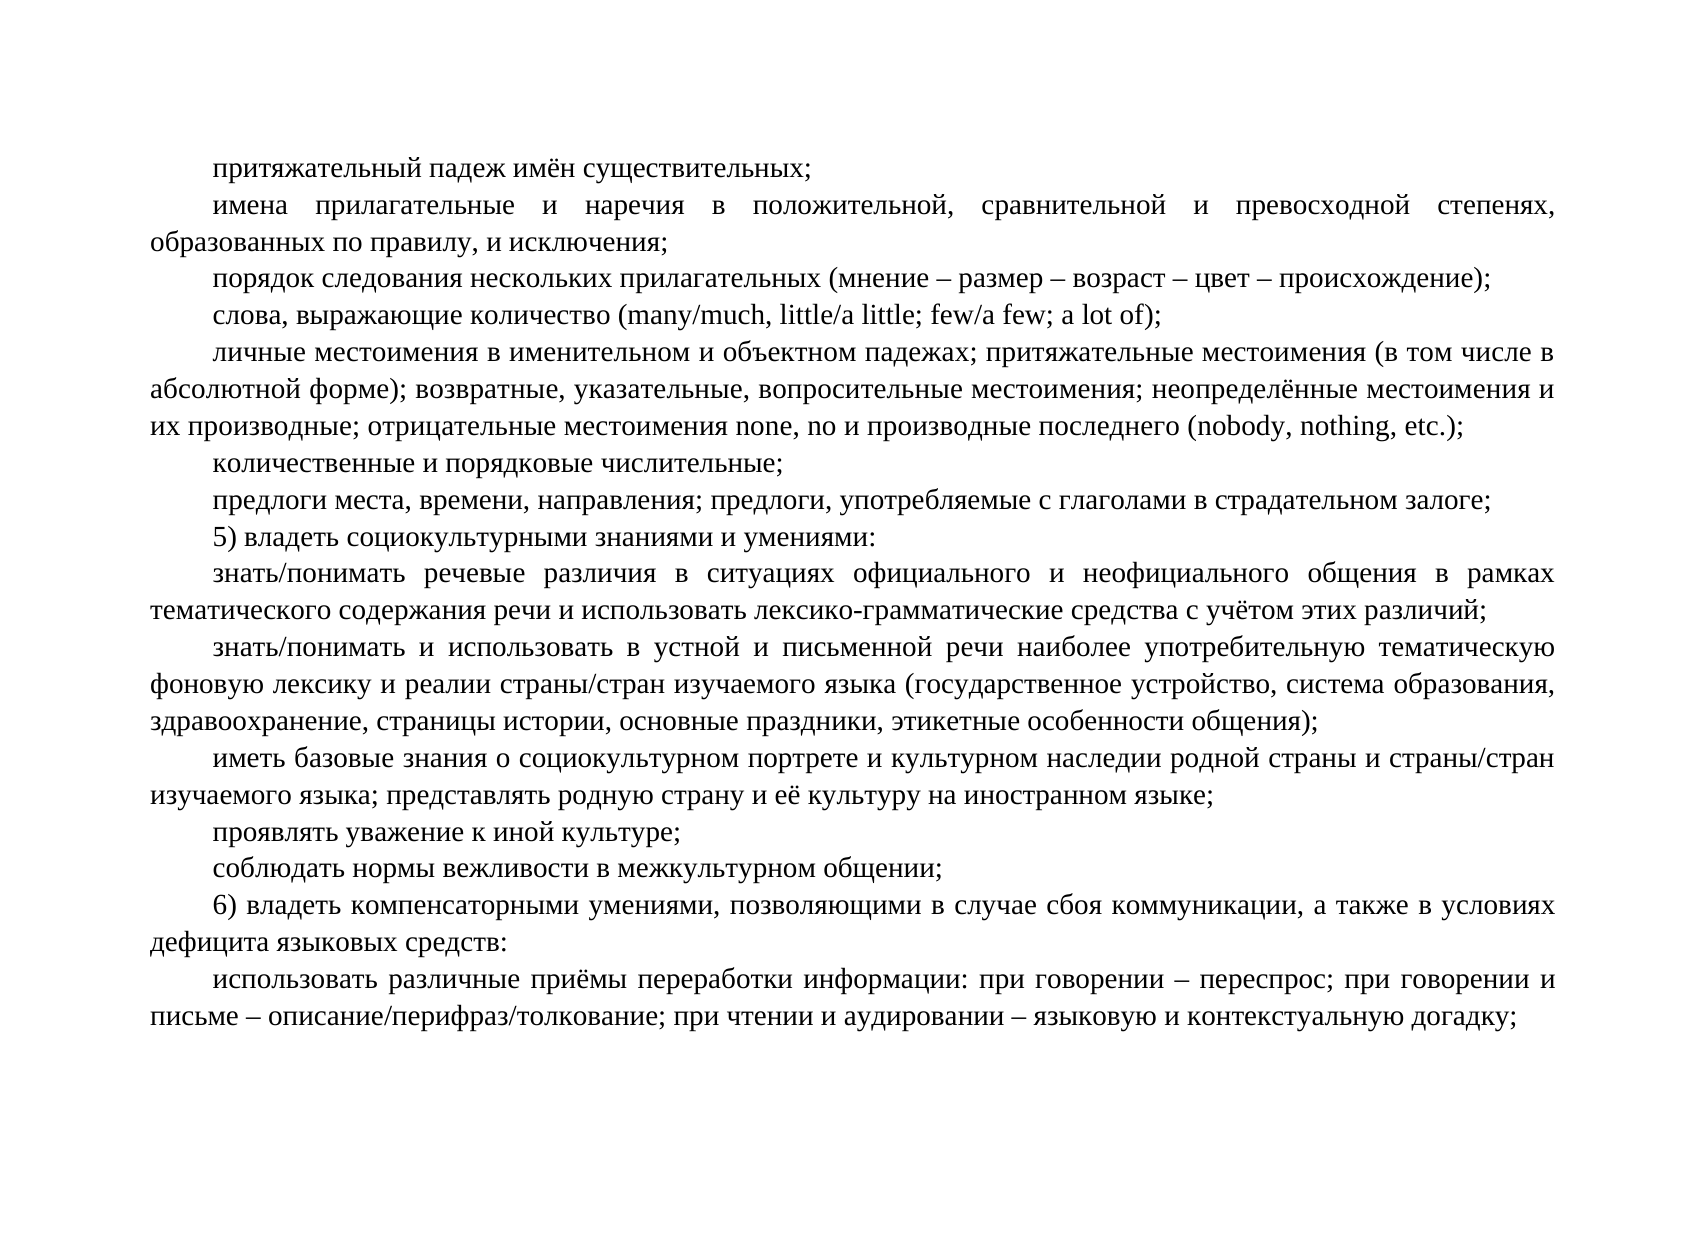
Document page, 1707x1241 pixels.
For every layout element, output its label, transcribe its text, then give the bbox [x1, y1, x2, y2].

text имена прилагательные и наречия в положительной, сравнительной и превосходной степенях, образованных по правилу, и исключения; [150, 187, 1557, 257]
text порядок следования нескольких прилагательных (мнение – размер – возраст – цвет – происхождение); [150, 261, 1557, 294]
text использовать различные приёмы переработки информации: при говорении – переспрос; при говорении и письме – описание/перифраз/толкование; при чтении и аудировании – языковую и контекстуальную догадку; [150, 961, 1557, 1032]
text количественные и порядковые числительные; [150, 445, 1557, 478]
text личные местоимения в именительном и объектном падежах; притяжательные местоимения (в том числе в абсолютной форме); возвратные, указательные, вопросительные местоимения; неопределённые местоимения и их производные; отрицательные местоимения none, no и производные последнего (nobody, nothing, etc.); [150, 334, 1557, 442]
text знать/понимать речевые различия в ситуациях официального и неофициального общения в рамках тематического содержания речи и использовать лексико-грамматические средства с учётом этих различий; [150, 556, 1557, 626]
text проявлять уважение к иной культуре; [150, 814, 1557, 847]
text знать/понимать и использовать в устной и письменной речи наиболее употребительную тематическую фоновую лексику и реалии страны/стран изучаемого языка (государственное устройство, система образования, здравоохранение, страницы истории, основные праздники, этикетные особенности общения); [150, 629, 1557, 737]
text соблюдать нормы вежливости в межкультурном общении; [150, 851, 1557, 884]
text 6) владеть компенсаторными умениями, позволяющими в случае сбоя коммуникации, а также в условиях дефицита языковых средств: [150, 887, 1557, 958]
text притяжательный падеж имён существительных; [150, 150, 1557, 183]
text 5) владеть социокультурными знаниями и умениями: [150, 519, 1557, 552]
text предлоги места, времени, направления; предлоги, употребляемые с глаголами в страдательном залоге; [150, 482, 1557, 515]
text слова, выражающие количество (many/much, little/a little; few/a few; a lot of); [150, 297, 1557, 331]
text иметь базовые знания о социокультурном портрете и культурном наследии родной страны и страны/стран изучаемого языка; представлять родную страну и её культуру на иностранном языке; [150, 740, 1557, 810]
